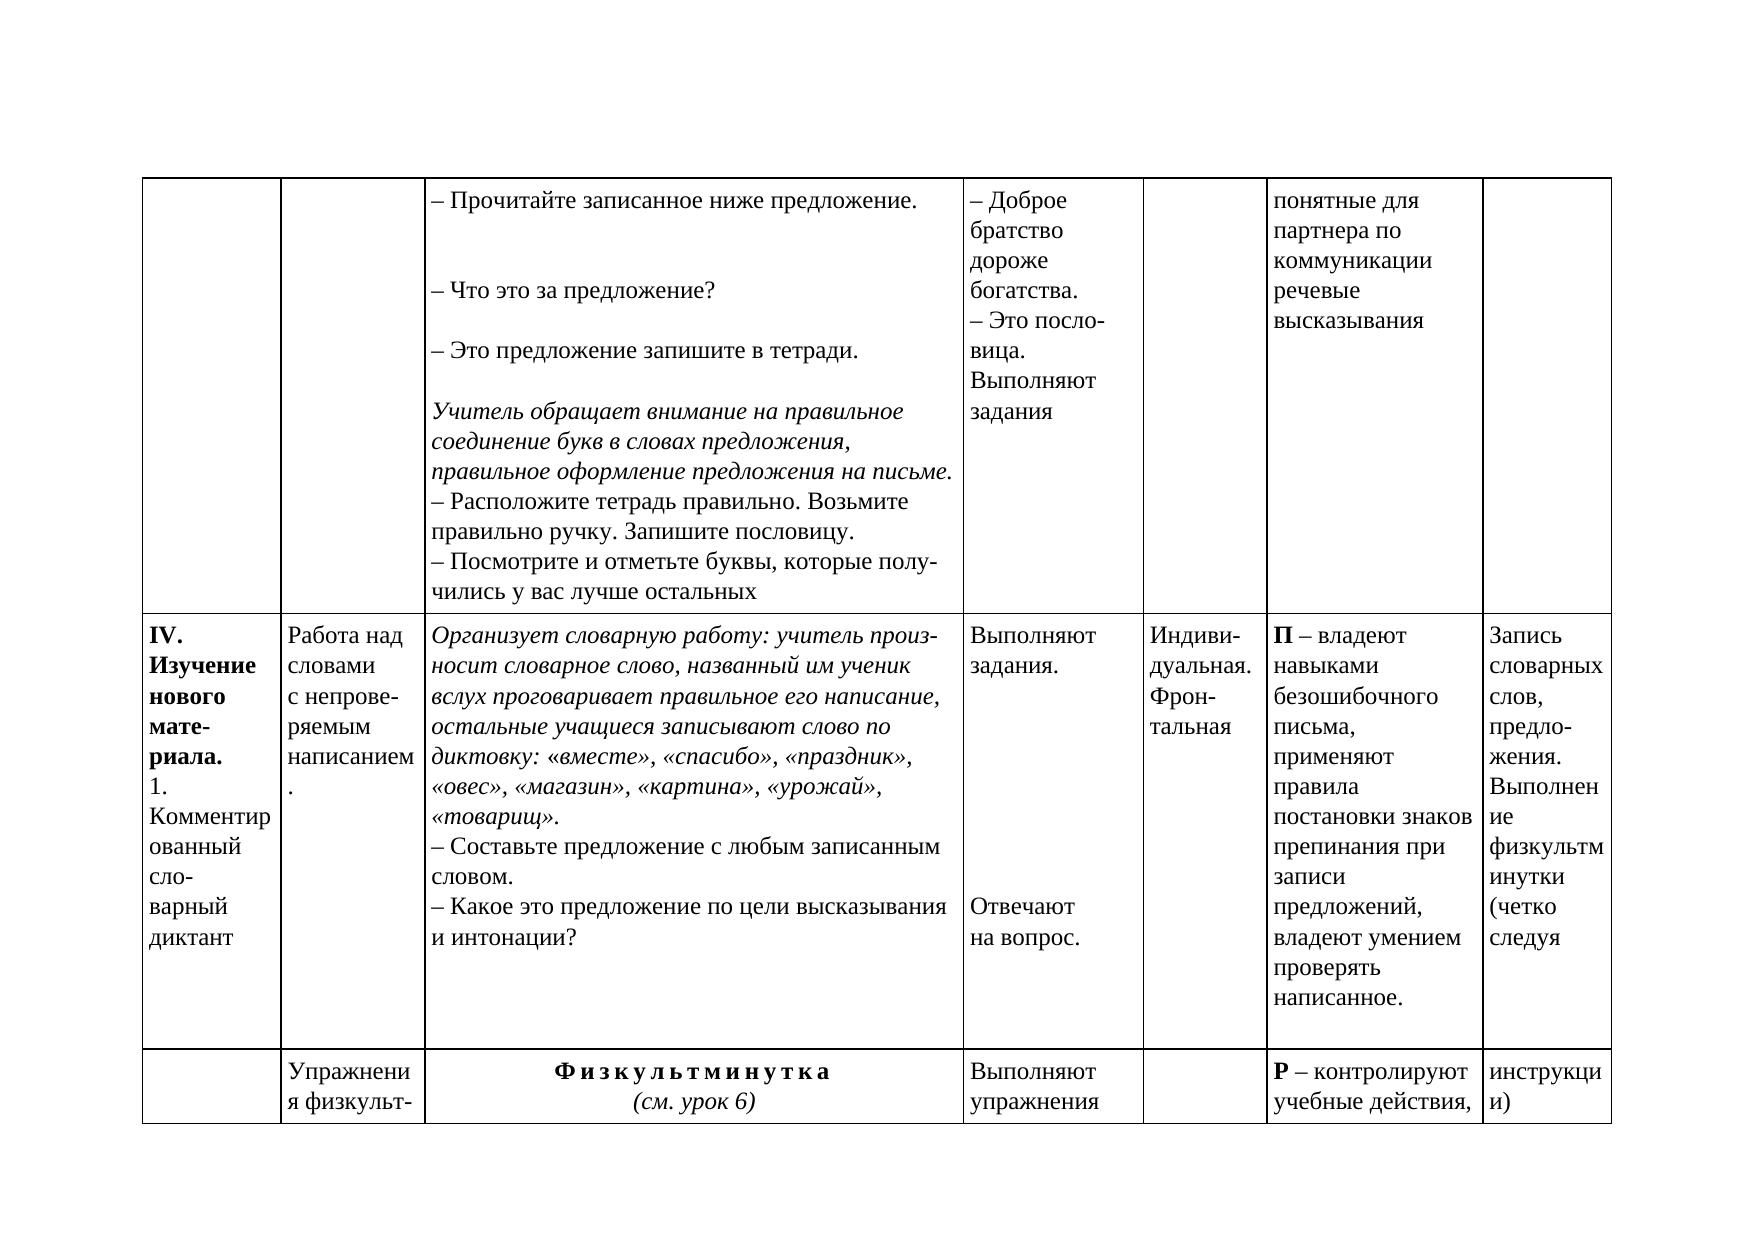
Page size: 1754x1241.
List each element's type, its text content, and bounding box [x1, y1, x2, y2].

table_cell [426, 179, 963, 613]
table_cell Запись словарных слов, предло- жения. Выполнение физкультминутки (четко следуя [1484, 614, 1611, 1048]
table_cell [143, 179, 280, 613]
table_cell П – владеют навыками безошибочного письма, применяют правила постановки знаков препинания при записи предложений, владеют умением проверять написанное. [1268, 614, 1482, 1048]
table_cell Работа над словами с непрове-ряемым написанием. [282, 614, 424, 1048]
table_cell Организует словарную работу: учитель произ-носит словарное слово, названный им ученик вслух проговаривает правильное его написание, остальные учащиеся записывают слово по диктовку: «вместе», «спасибо», «праздник», «овес», «магазин», «картина», «урожай», «товарищ». – Составьте предложение с любым записанным словом. – Какое это предложение по цели высказывания и интонации? [426, 614, 963, 1048]
table_cell [143, 1050, 280, 1122]
table_cell [282, 179, 424, 613]
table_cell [1268, 1050, 1482, 1122]
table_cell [282, 1050, 424, 1122]
table_cell IV. Изучение нового мате- риала. 1. Комментированный сло- варный диктант [143, 614, 280, 1048]
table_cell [426, 1050, 963, 1122]
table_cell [1268, 179, 1482, 613]
table_cell инструкции) [1484, 1050, 1611, 1122]
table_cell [964, 179, 1143, 613]
table_cell Выполняют задания. Отвечают на вопрос. [964, 614, 1143, 1048]
table_cell Индиви-дуальная. Фрон-тальная [1144, 614, 1266, 1048]
table_cell [1144, 179, 1266, 613]
table_cell [1144, 1050, 1266, 1122]
table_cell [1484, 179, 1611, 613]
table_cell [964, 1050, 1143, 1122]
